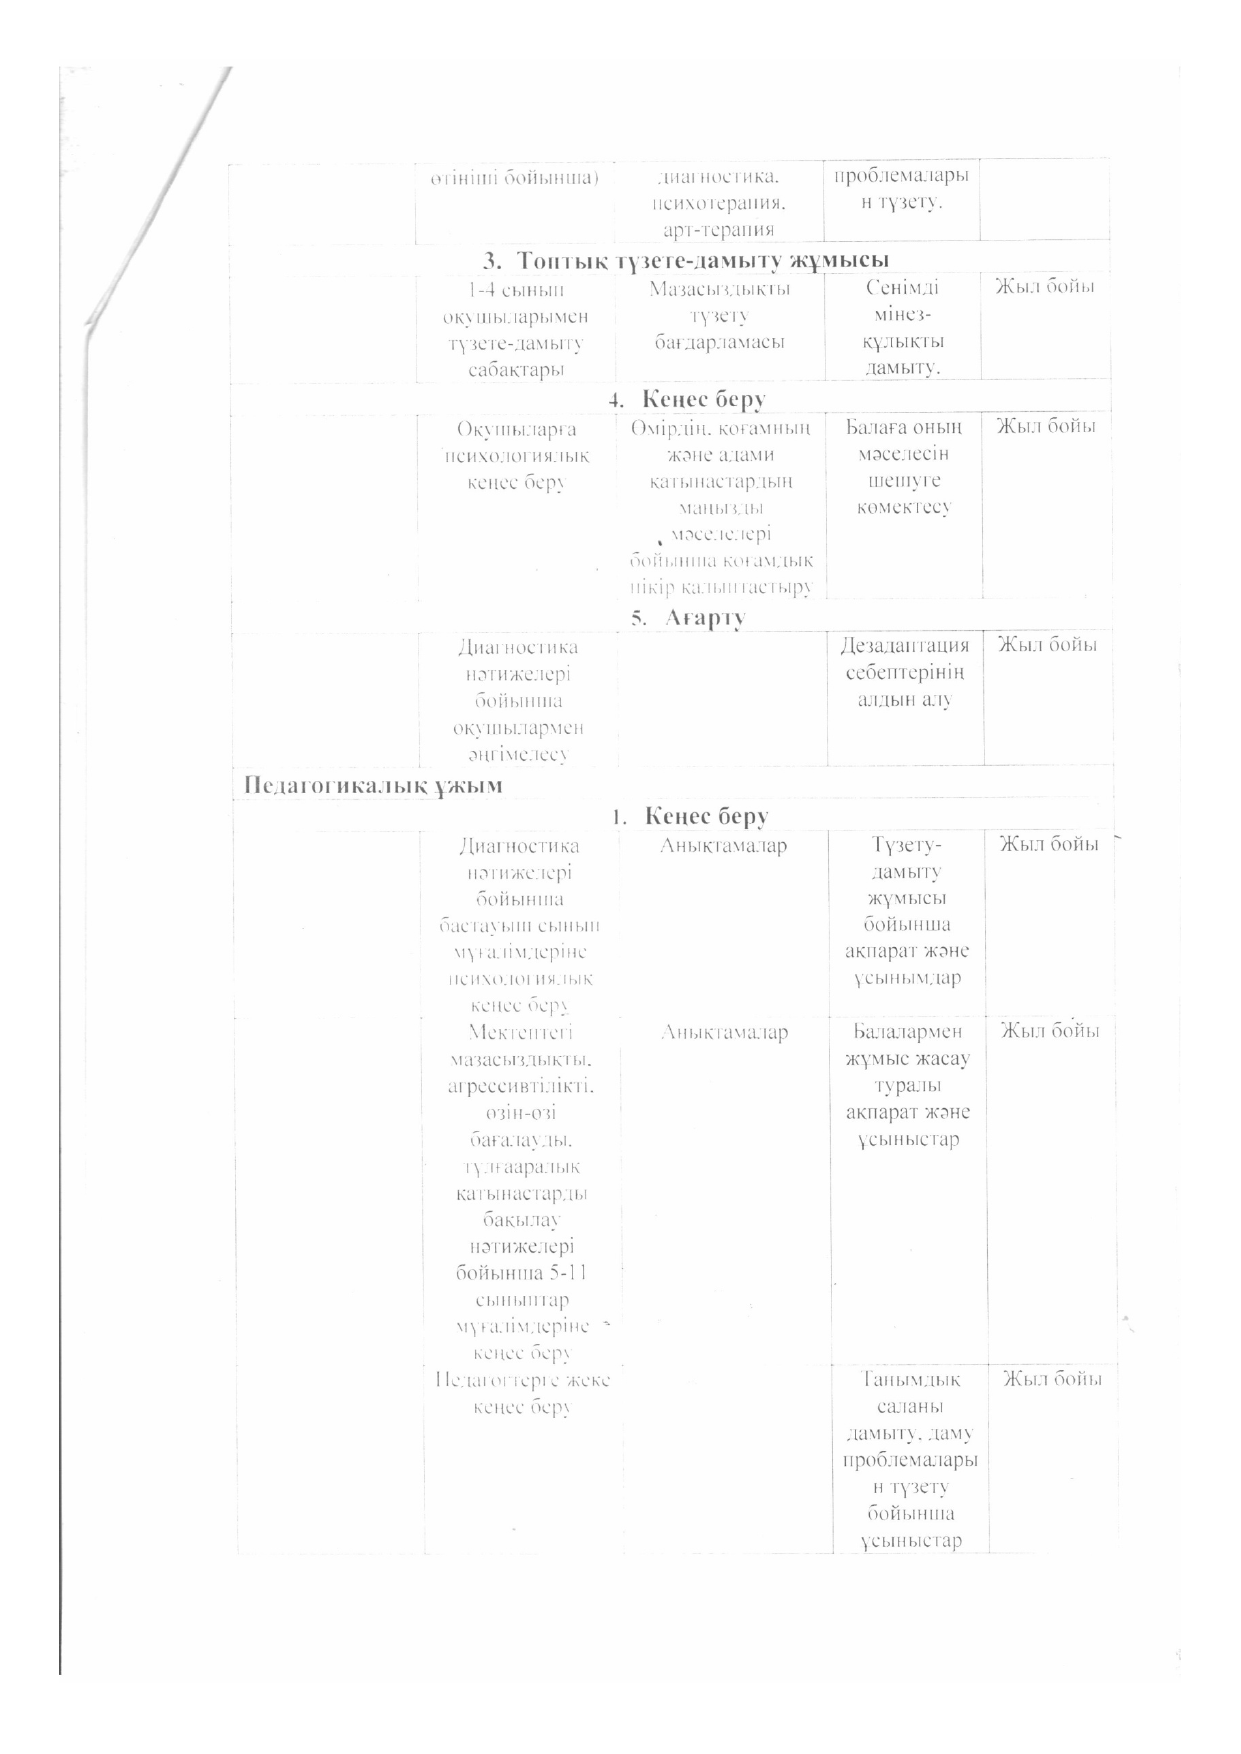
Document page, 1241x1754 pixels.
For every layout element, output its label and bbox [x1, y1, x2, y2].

picture [59, 59, 1181, 1683]
